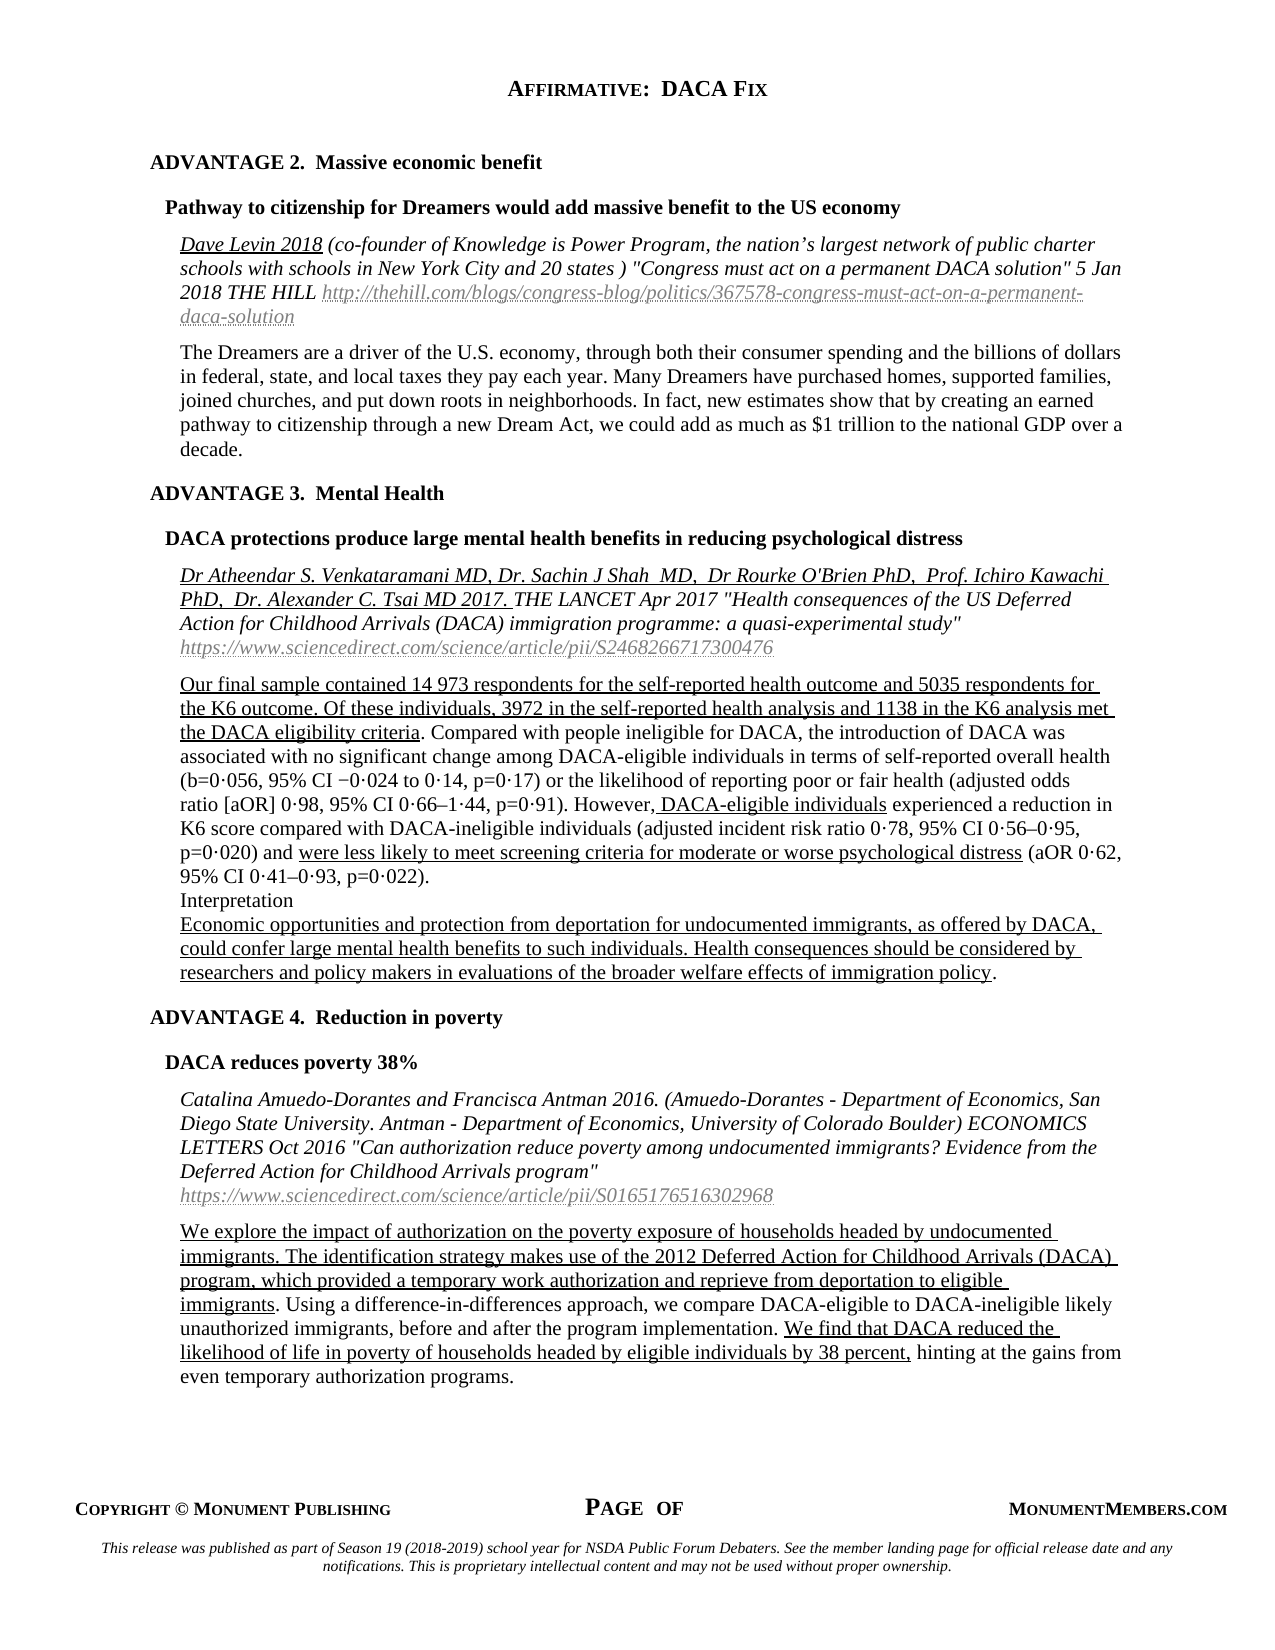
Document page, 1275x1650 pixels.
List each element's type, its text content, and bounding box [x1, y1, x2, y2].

text ADVANTAGE 4. Reduction in poverty [150, 1005, 1125, 1029]
text We explore the impact of authorization on the poverty exposure of households headed by undocumented immigrants. The identification strategy makes use of the 2012 Deferred Action for Childhood Arrivals (DACA) program, which provided a temporary work authorization and reprieve from deportation to eligible immigrants. Using a difference-in-differences approach, we compare DACA-eligible to DACA-ineligible likely unauthorized immigrants, before and after the program implementation. We find that DACA reduced the likelihood of life in poverty of households headed by eligible individuals by 38 percent, hinting at the gains from even temporary authorization programs. [180, 1219, 1125, 1388]
text ADVANTAGE 3. Mental Health [150, 481, 1125, 505]
text Pathway to citizenship for Dreamers would add massive benefit to the US economy [165, 195, 1125, 219]
text Catalina Amuedo-Dorantes and Francisca Antman 2016. (Amuedo-Dorantes - Department of Economics, San Diego State University. Antman - Department of Economics, University of Colorado Boulder) ECONOMICS LETTERS Oct 2016 "Can authorization reduce poverty among undocumented immigrants? Evidence from the Deferred Action for Childhood Arrivals program" https://www.sciencedirect.com/science/article/pii/S0165176516302968 [180, 1087, 1125, 1207]
text DACA protections produce large mental health benefits in reducing psychological distress [165, 526, 1125, 550]
text DACA reduces poverty 38% [165, 1050, 1125, 1074]
text Dave Levin 2018 (co-founder of Knowledge is Power Program, the nation’s largest network of public charter schools with schools in New York City and 20 states ) "Congress must act on a permanent DACA solution" 5 Jan 2018 THE HILL http://thehill.com/blogs/congress-blog/politics/367578-congress-must-act-on-a-permanent-daca-solution [180, 231, 1125, 328]
text The Dreamers are a driver of the U.S. economy, through both their consumer spending and the billions of dollars in federal, state, and local taxes they pay each year. Many Dreamers have purchased homes, supported families, joined churches, and put down roots in neighborhoods. In fact, new estimates show that by creating an earned pathway to citizenship through a new Dream Act, we could add as much as $1 trillion to the national GDP over a decade. [180, 340, 1125, 461]
text Our final sample contained 14 973 respondents for the self-reported health outcome and 5035 respondents for the K6 outcome. Of these individuals, 3972 in the self-reported health analysis and 1138 in the K6 analysis met the DACA eligibility criteria. Compared with people ineligible for DACA, the introduction of DACA was associated with no significant change among DACA-eligible individuals in terms of self-reported overall health (b=0·056, 95% CI −0·024 to 0·14, p=0·17) or the likelihood of reporting poor or fair health (adjusted odds ratio [aOR] 0·98, 95% CI 0·66–1·44, p=0·91). However, DACA-eligible individuals experienced a reduction in K6 score compared with DACA-ineligible individuals (adjusted incident risk ratio 0·78, 95% CI 0·56–0·95, p=0·020) and were less likely to meet screening criteria for moderate or worse psychological distress (aOR 0·62, 95% CI 0·41–0·93, p=0·022). Interpretation Economic opportunities and protection from deportation for undocumented immigrants, as offered by DACA, could confer large mental health benefits to such individuals. Health consequences should be considered by researchers and policy makers in evaluations of the broader welfare effects of immigration policy. [180, 672, 1125, 984]
text Dr Atheendar S. Venkataramani MD, Dr. Sachin J Shah MD, Dr Rourke O'Brien PhD, Prof. Ichiro Kawachi PhD, Dr. Alexander C. Tsai MD 2017. THE LANCET Apr 2017 "Health consequences of the US Deferred Action for Childhood Arrivals (DACA) immigration programme: a quasi-experimental study" https://www.sciencedirect.com/science/article/pii/S2468266717300476 [180, 563, 1125, 659]
text ADVANTAGE 2. Massive economic benefit [150, 150, 1125, 174]
